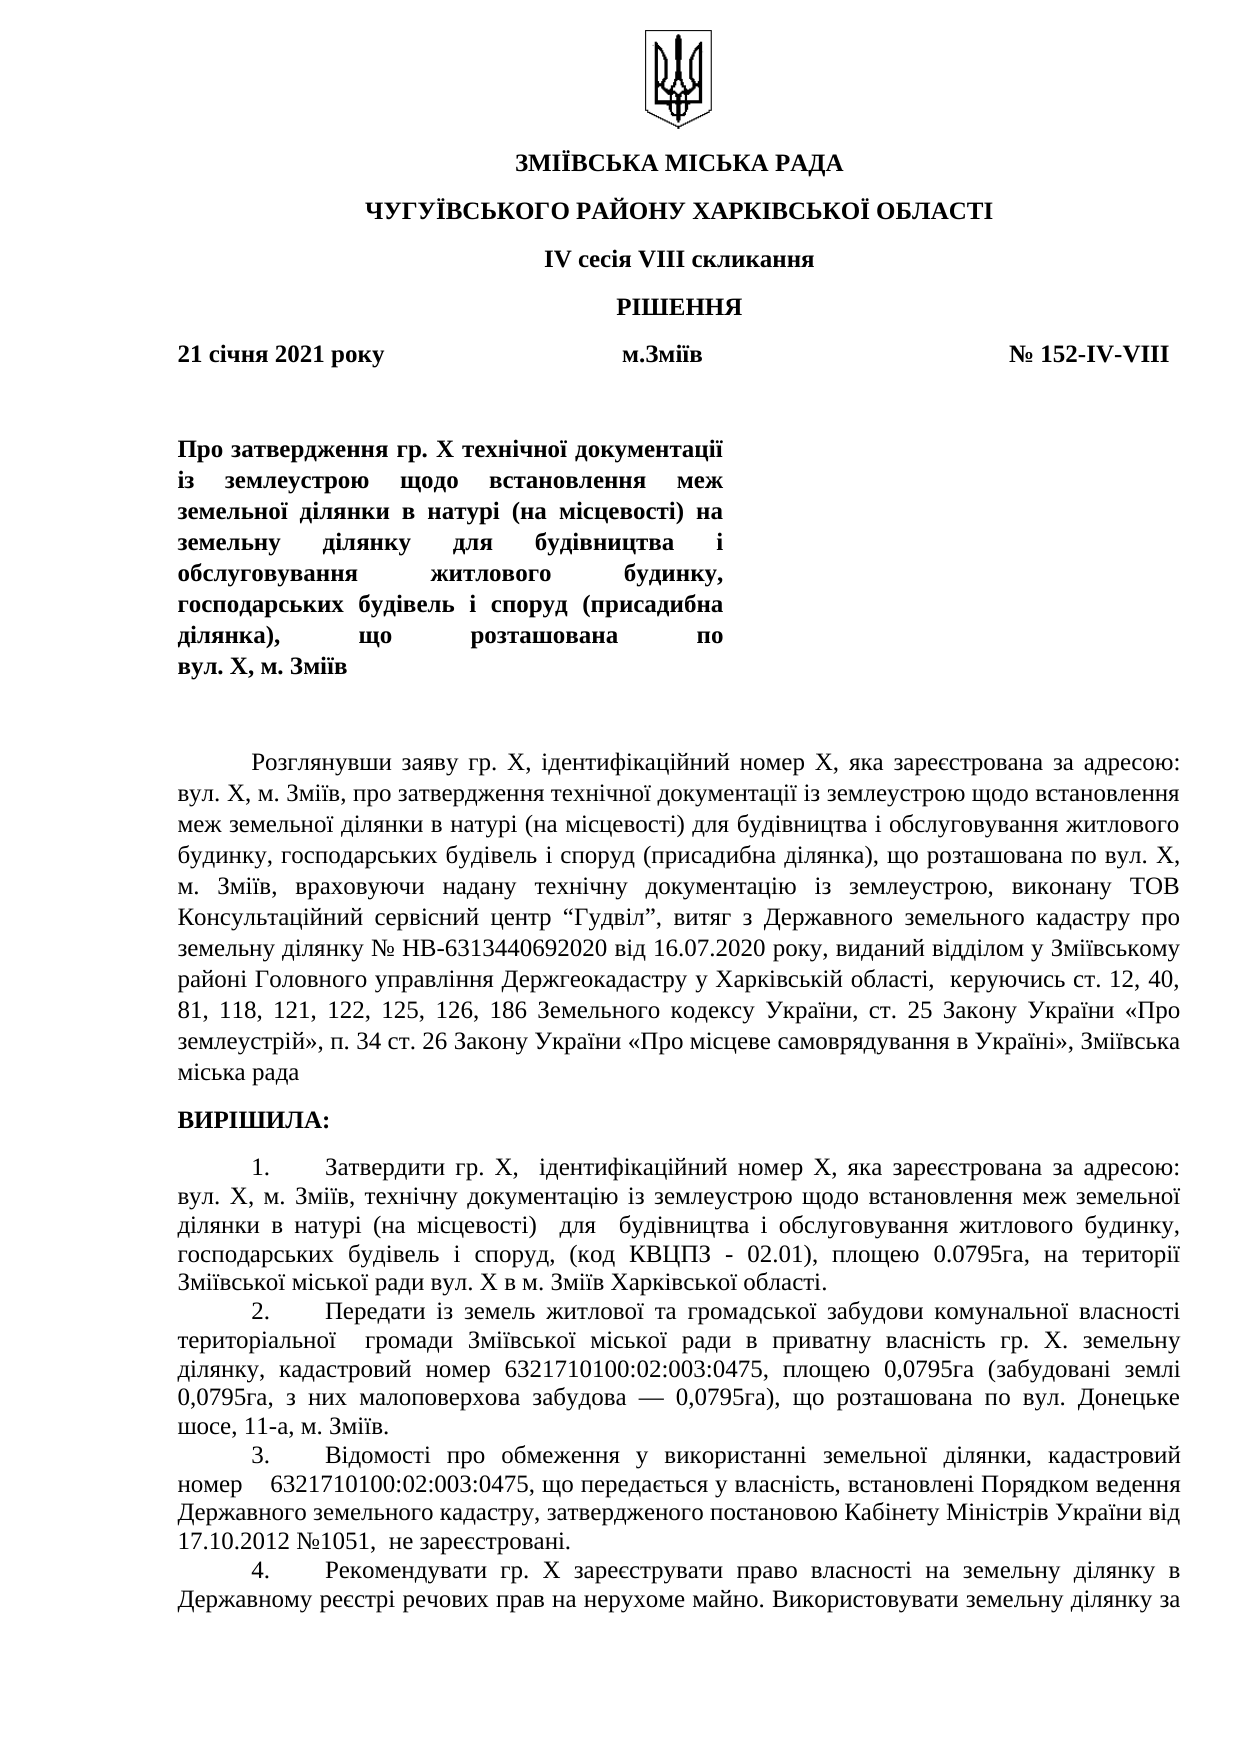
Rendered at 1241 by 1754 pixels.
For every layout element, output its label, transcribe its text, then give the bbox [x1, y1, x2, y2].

text Розглянувши заяву гр. Х, ідентифікаційний номер Х, яка зареєстрована за адресою: вул. Х, м. Зміїв, про затвердження технічної документації із землеустрою щодо встановлення меж земельної ділянки в натурі (на місцевості) для будівництва і обслуговування житлового будинку, господарських будівель і споруд (присадибна ділянка), що розташована по вул. Х, м. Зміїв, враховуючи надану технічну документацію із землеустрою, виконану ТОВ Консультаційний сервісний центр “Гудвіл”, витяг з Державного земельного кадастру про земельну ділянку № НВ-6313440692020 від 16.07.2020 року, виданий відділом у Зміївському районі Головного управління Держгеокадастру у Харківській області, керуючись ст. 12, 40, 81, 118, 121, 122, 125, 126, 186 Земельного кодексу України, ст. 25 Закону України «Про землеустрій», п. 34 ст. 26 Закону України «Про місцеве самоврядування в Україні», Зміївська міська рада [177, 747, 1181, 1086]
text ЧУГУЇВСЬКОГО РАЙОНУ ХАРКІВСЬКОЇ ОБЛАСТІ [177, 196, 1181, 225]
text Про затвердження гр. Х технічної документації із землеустрою щодо встановлення меж земельної ділянки в натурі (на місцевості) на земельну ділянку для будівництва і обслуговування житлового будинку, господарських будівель і споруд (присадибна ділянка), що розташована по вул. Х, м. Зміїв [177, 434, 723, 680]
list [177, 1555, 1181, 1612]
text ІV сесія VІІІ скликання [177, 244, 1181, 273]
picture [645, 29, 714, 130]
text РІШЕННЯ [177, 292, 1181, 320]
list Затвердити гр. Х, ідентифікаційний номер Х, яка зареєстрована за адресою: вул. Х, м. Зміїв, технічну документацію із землеустрою щодо встановлення меж земельної ділянки в натурі (на місцевості) для будівництва і обслуговування житлового будинку, господарських будівель і споруд, (код КВЦПЗ - 02.01), площею 0.0795га, на території Зміївської міської ради вул. Х в м. Зміїв Харківської області. [177, 1152, 1181, 1296]
text 21 січня 2021 року м.Зміїв № 152-IV-VІІІ [177, 339, 1181, 368]
list Відомості про обмеження у використанні земельної ділянки, кадастровий номер 6321710100:02:003:0475, що передається у власність, встановлені Порядком ведення Державного земельного кадастру, затвердженого постановою Кабінету Міністрів України від 17.10.2012 №1051, не зареєстровані. [177, 1440, 1181, 1555]
list Передати із земель житлової та громадської забудови комунальної власності територіальної громади Зміївської міської ради в приватну власність гр. Х. земельну ділянку, кадастровий номер 6321710100:02:003:0475, площею 0,0795га (забудовані землі 0,0795га, з них малоповерхова забудова — 0,0795га), що розташована по вул. Донецьке шосе, 11-а, м. Зміїв. [177, 1296, 1181, 1440]
text ЗМІЇВСЬКА МІСЬКА РАДА [177, 148, 1181, 177]
text ВИРІШИЛА: [177, 1105, 1181, 1133]
